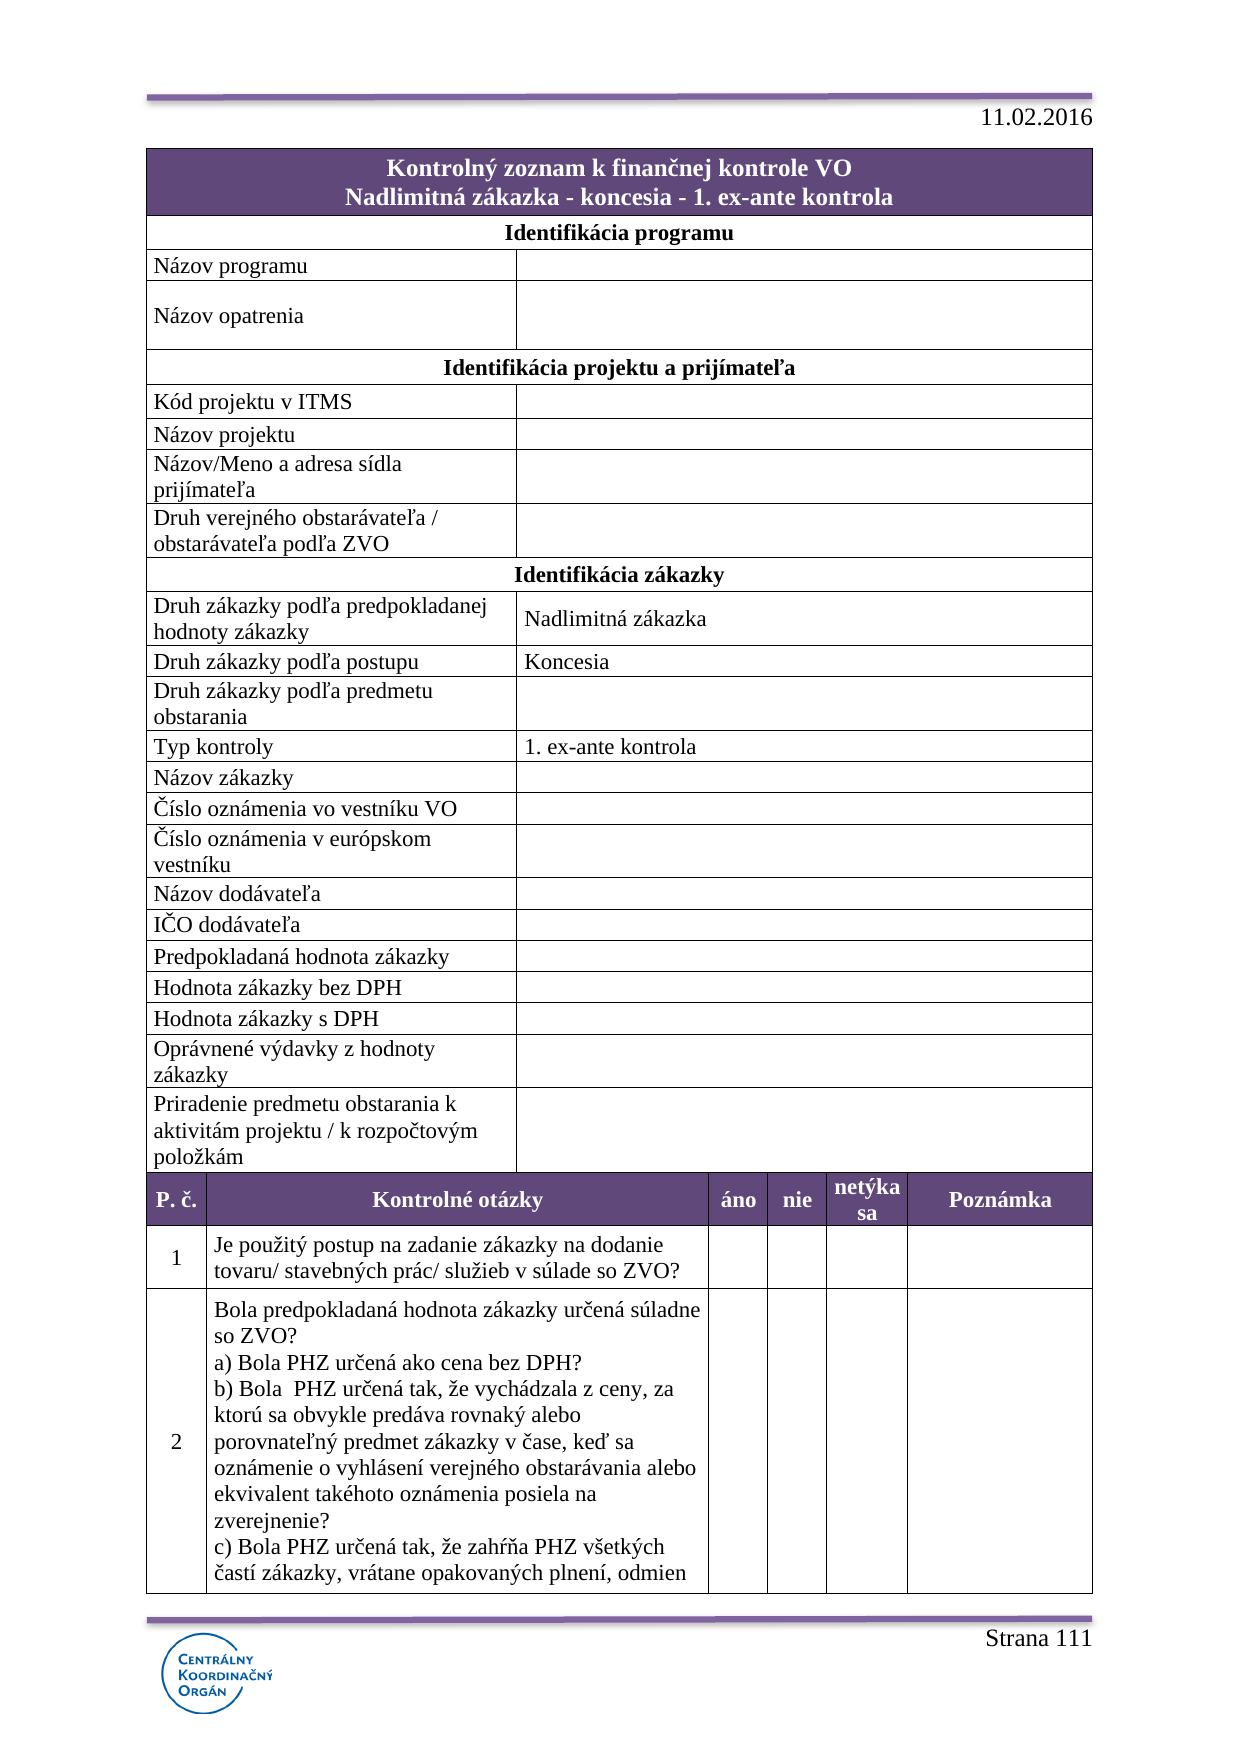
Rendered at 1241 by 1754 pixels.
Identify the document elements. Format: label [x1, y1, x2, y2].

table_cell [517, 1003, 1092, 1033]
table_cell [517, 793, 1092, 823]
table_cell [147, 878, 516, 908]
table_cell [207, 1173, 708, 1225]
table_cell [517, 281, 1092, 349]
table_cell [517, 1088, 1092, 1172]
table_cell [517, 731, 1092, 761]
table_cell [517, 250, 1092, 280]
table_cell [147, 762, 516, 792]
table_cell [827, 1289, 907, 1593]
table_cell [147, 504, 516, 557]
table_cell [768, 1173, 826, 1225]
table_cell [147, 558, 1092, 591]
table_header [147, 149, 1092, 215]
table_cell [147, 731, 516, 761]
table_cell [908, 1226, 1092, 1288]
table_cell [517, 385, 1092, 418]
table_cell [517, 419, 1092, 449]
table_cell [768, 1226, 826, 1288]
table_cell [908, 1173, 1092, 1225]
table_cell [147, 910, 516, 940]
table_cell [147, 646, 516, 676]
picture [159, 1631, 272, 1713]
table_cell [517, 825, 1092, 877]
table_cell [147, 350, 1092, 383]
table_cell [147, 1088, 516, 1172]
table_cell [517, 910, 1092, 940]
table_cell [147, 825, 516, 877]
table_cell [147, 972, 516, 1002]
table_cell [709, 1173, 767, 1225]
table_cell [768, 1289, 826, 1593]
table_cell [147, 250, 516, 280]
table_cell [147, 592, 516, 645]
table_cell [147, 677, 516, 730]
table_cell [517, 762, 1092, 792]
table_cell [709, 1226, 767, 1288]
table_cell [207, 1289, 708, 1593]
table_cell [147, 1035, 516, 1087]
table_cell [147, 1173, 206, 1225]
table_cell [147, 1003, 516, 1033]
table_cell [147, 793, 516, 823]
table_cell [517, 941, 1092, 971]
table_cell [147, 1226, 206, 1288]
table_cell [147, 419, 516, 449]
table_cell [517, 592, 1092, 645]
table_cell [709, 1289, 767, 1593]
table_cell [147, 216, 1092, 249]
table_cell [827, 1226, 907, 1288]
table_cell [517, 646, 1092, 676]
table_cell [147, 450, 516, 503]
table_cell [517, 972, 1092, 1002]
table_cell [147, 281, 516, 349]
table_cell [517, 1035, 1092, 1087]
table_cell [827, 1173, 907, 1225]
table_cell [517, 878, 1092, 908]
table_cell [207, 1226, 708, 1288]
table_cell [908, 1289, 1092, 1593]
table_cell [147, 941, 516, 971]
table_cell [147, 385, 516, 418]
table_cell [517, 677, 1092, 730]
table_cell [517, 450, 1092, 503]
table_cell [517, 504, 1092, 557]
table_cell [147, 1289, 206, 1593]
